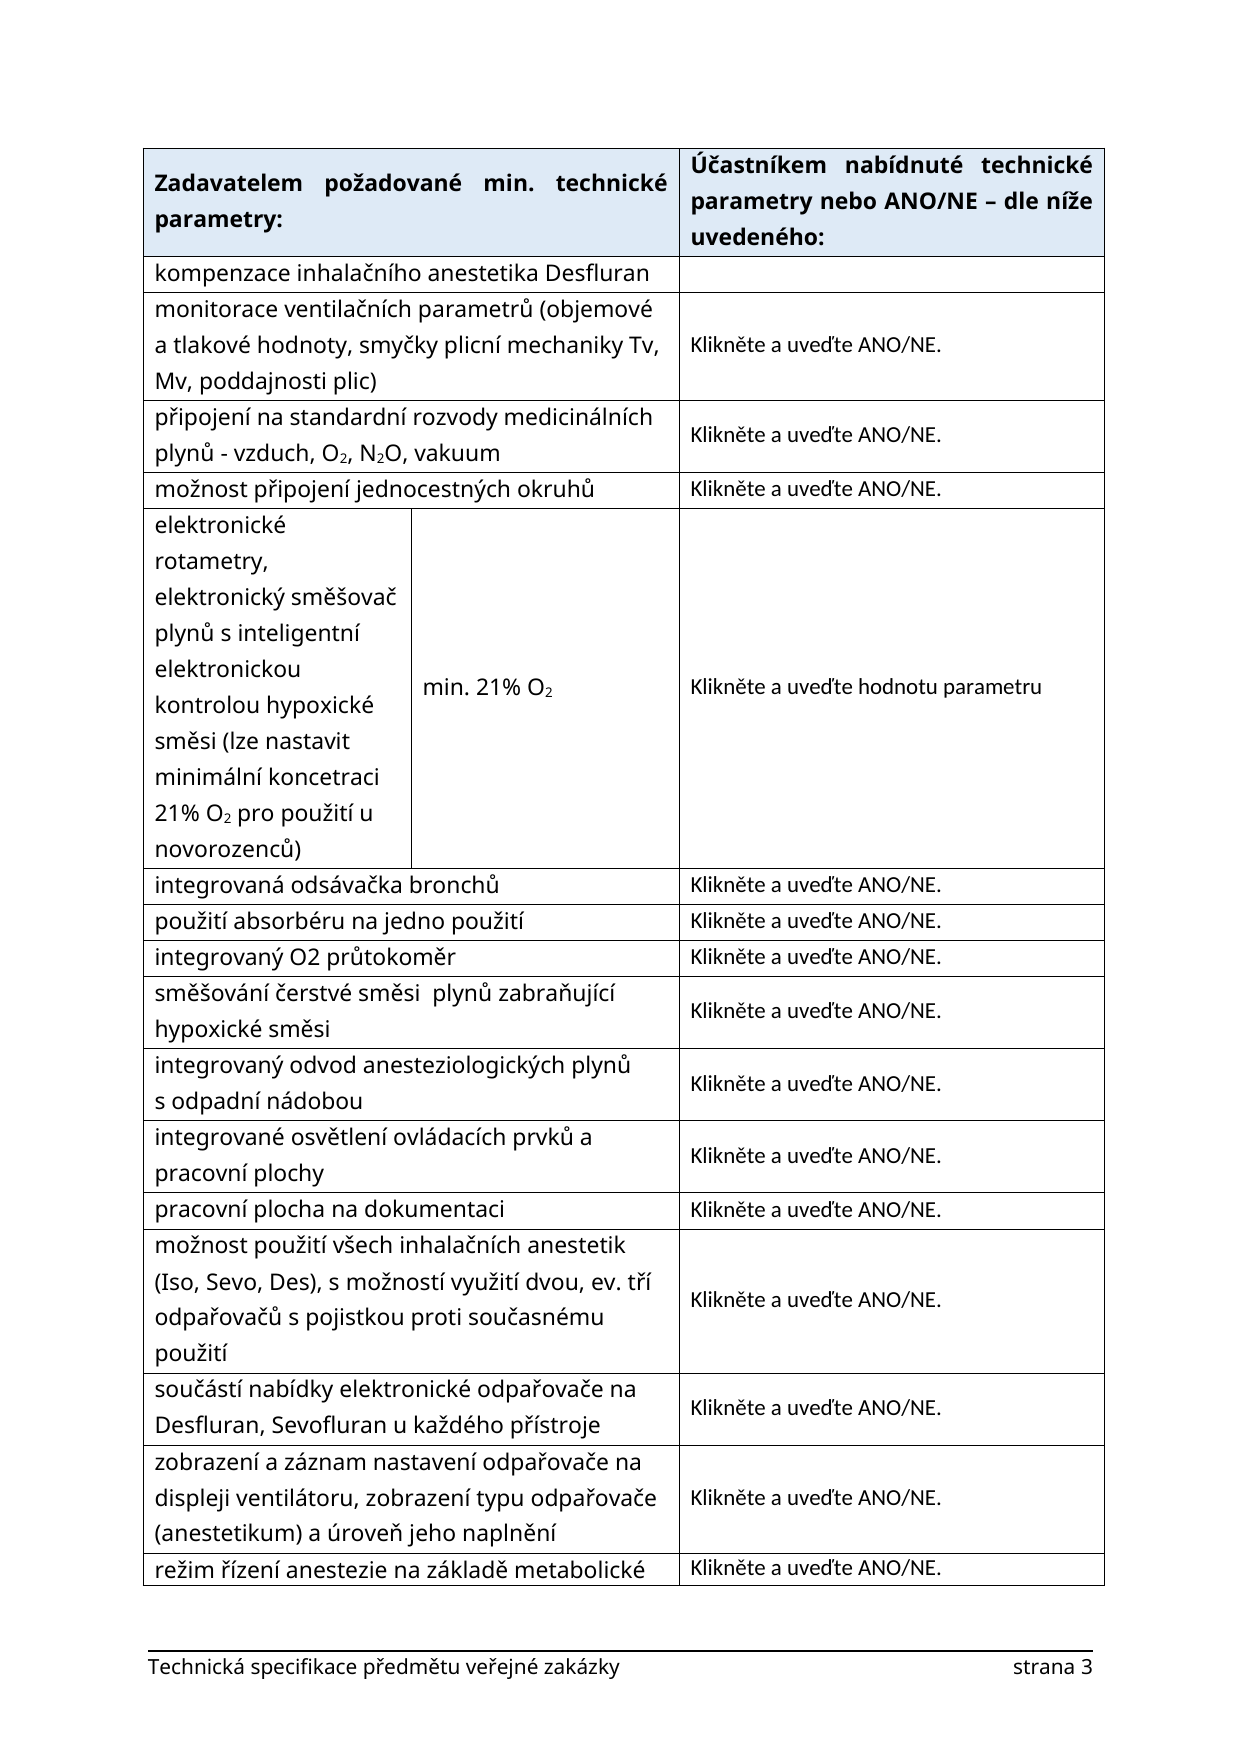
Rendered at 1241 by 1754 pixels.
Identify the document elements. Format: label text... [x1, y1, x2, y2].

table_cell integrovaný O2 průtokoměr [144, 941, 679, 976]
table_cell elektronické rotametry, elektronický směšovač plynů s inteligentní elektronickou kontrolou hypoxické směsi (lze nastavit minimální koncetraci 21% O2 pro použití u novorozenců) [144, 509, 411, 868]
table_cell min. 21% O2 [412, 509, 679, 868]
table_cell součástí nabídky elektronické odpařovače na Desfluran, Sevofluran u každého přístroje [144, 1374, 679, 1444]
table_cell integrované osvětlení ovládacích prvků a pracovní plochy [144, 1121, 679, 1192]
table_cell zobrazení a záznam nastavení odpařovače na displeji ventilátoru, zobrazení typu odpařovače (anestetikum) a úroveň jeho naplnění [144, 1446, 679, 1552]
table_header Účastníkem nabídnuté technické parametry nebo ANO/NE – dle níže uvedeného: [680, 149, 1104, 256]
table_cell připojení na standardní rozvody medicinálních plynů - vzduch, O2, N2O, vakuum [144, 401, 679, 472]
table_header Zadavatelem požadované min. technické parametry: [144, 149, 679, 256]
table_cell monitorace ventilačních parametrů (objemové a tlakové hodnoty, smyčky plicní mechaniky Tv, Mv, poddajnosti plic) [144, 293, 679, 400]
table_cell integrovaná odsávačka bronchů [144, 869, 679, 904]
table_cell možnost použití všech inhalačních anestetik (Iso, Sevo, Des), s možností využití dvou, ev. tří odpařovačů s pojistkou proti současnému použití [144, 1230, 679, 1372]
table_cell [144, 257, 679, 292]
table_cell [144, 1554, 679, 1585]
table_cell použití absorbéru na jedno použití [144, 905, 679, 940]
table_cell směšování čerstvé směsi plynů zabraňující hypoxické směsi [144, 977, 679, 1048]
table_cell možnost připojení jednocestných okruhů [144, 473, 679, 508]
table_cell pracovní plocha na dokumentaci [144, 1193, 679, 1228]
table_cell integrovaný odvod anesteziologických plynů s odpadní nádobou [144, 1049, 679, 1120]
